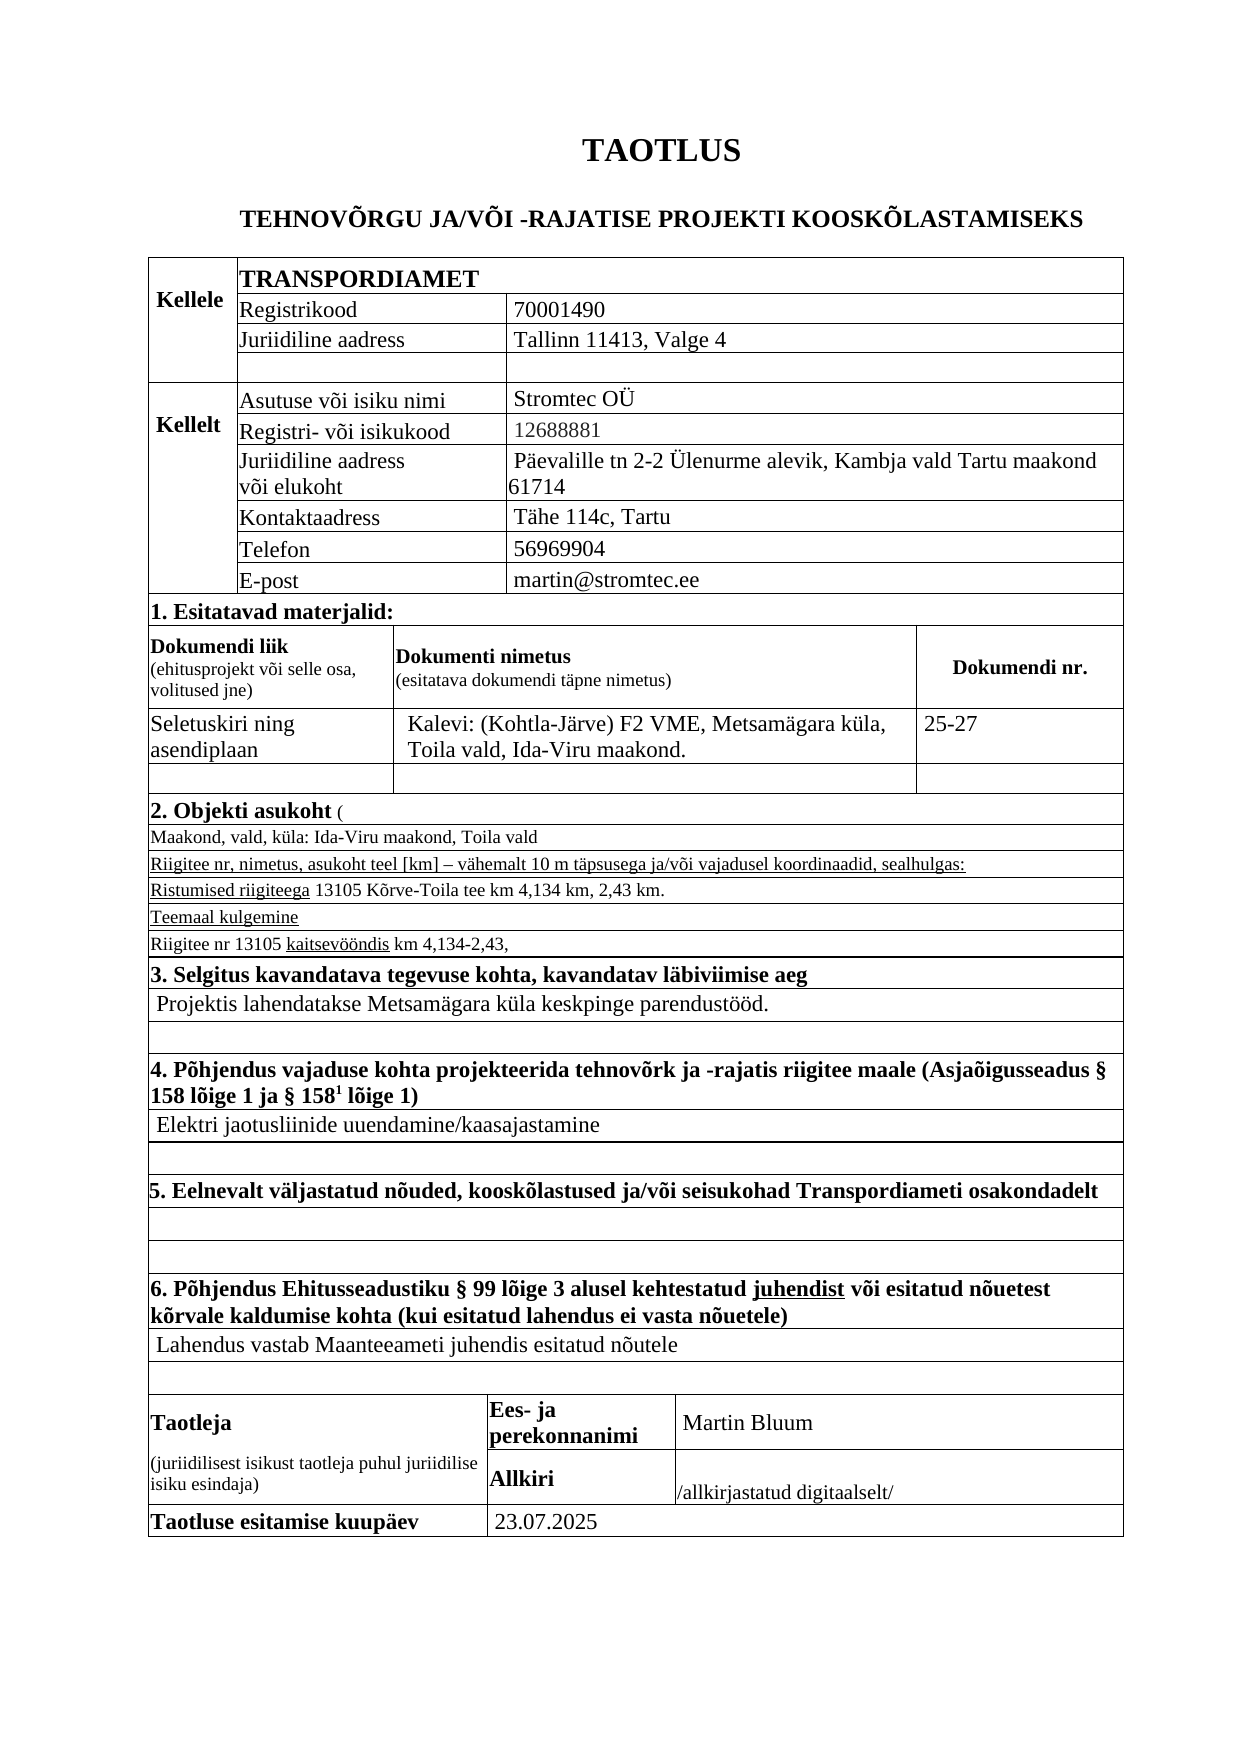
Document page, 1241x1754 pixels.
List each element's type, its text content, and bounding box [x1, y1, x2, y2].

table_cell [149, 1208, 1123, 1240]
table_cell Registrikood [238, 294, 506, 322]
table_cell Dokumenti nimetus (esitatava dokumendi täpne nimetus) [394, 626, 916, 707]
table_header TRANSPORDIAMET [238, 258, 1123, 293]
table_cell Maakond, vald, küla: Ida-Viru maakond, Toila vald [149, 825, 1123, 850]
table_cell Elektri jaotusliinide uuendamine/kaasajastamine [149, 1110, 1123, 1141]
table_cell [149, 764, 393, 792]
table_cell [149, 1362, 1123, 1394]
table_cell Tähe 114c, Tartu [507, 501, 1123, 531]
table_cell 5. Eelnevalt väljastatud nõuded, kooskõlastused ja/või seisukohad Transpordiameti osakondadelt [149, 1175, 1123, 1207]
table_cell Dokumendi liik (ehitusprojekt või selle osa, volitused jne) [149, 626, 393, 707]
table_cell Seletuskiri ning asendiplaan [149, 709, 393, 763]
table_cell 25-27 [917, 709, 1123, 763]
table_cell 12688881 [507, 414, 1123, 444]
table_cell Asutuse või isiku nimi [238, 383, 506, 413]
table_cell Projektis lahendatakse Metsamägara küla keskpinge parendustööd. [149, 989, 1123, 1021]
table_cell /allkirjastatud digitaalselt/ [676, 1450, 1123, 1504]
table_header Kellele [149, 258, 237, 382]
table_cell 4. Põhjendus vajaduse kohta projekteerida tehnovõrk ja -rajatis riigitee maale (Asjaõigusseadus § 158 lõige 1 ja § 1581 lõige 1) [149, 1054, 1123, 1109]
table_cell [238, 353, 506, 382]
table_cell Juriidiline aadress või elukoht [238, 445, 506, 499]
table_cell Kontaktaadress [238, 501, 506, 531]
table_cell 6. Põhjendus Ehitusseadustiku § 99 lõige 3 alusel kehtestatud juhendist või esitatud nõuetest kõrvale kaldumise kohta (kui esitatud lahendus ei vasta nõuetele) [149, 1274, 1123, 1328]
table_cell Ristumised riigiteega 13105 Kõrve-Toila tee km 4,134 km, 2,43 km. [149, 878, 1123, 903]
table_cell Telefon [238, 532, 506, 562]
table_cell Allkiri [488, 1450, 675, 1504]
table_cell Martin Bluum [676, 1395, 1123, 1449]
table_cell Kellelt [149, 383, 237, 593]
table_cell Kalevi: (Kohtla-Järve) F2 VME, Metsamägara küla, Toila vald, Ida-Viru maakond. [394, 709, 916, 763]
text TEHNOVÕRGU JA/VÕI -RAJATISE PROJEKTI KOOSKÕLASTAMISEKS [177, 204, 1146, 233]
table_cell Teemaal kulgemine [149, 904, 1123, 930]
table_cell 3. Selgitus kavandatava tegevuse kohta, kavandatav läbiviimise aeg [149, 958, 1123, 988]
table_cell Riigitee nr, nimetus, asukoht teel [km] – vähemalt 10 m täpsusega ja/või vajadusel koordinaadid, sealhulgas: [149, 851, 1123, 877]
table_cell [149, 1022, 1123, 1053]
table_cell Lahendus vastab Maanteeameti juhendis esitatud nõutele [149, 1329, 1123, 1361]
table_cell Registri- või isikukood [238, 414, 506, 444]
table_cell Juriidiline aadress [238, 324, 506, 352]
table_cell E-post [238, 563, 506, 593]
table_cell 2. Objekti asukoht ( [149, 794, 1123, 824]
table_cell Taotleja [149, 1395, 487, 1449]
table_cell (juriidilisest isikust taotleja puhul juriidilise isiku esindaja) [149, 1449, 487, 1504]
table_cell [394, 764, 916, 792]
table_cell martin@stromtec.ee [507, 563, 1123, 593]
table_cell Stromtec OÜ [507, 383, 1123, 413]
table_cell 1. Esitatavad materjalid: [149, 594, 1123, 624]
table_cell 70001490 [507, 294, 1123, 322]
text TAOTLUS [177, 130, 1146, 168]
table_cell Tallinn 11413, Valge 4 [507, 324, 1123, 352]
table_cell Riigitee nr 13105 kaitsevööndis km 4,134-2,43, [149, 931, 1123, 956]
table_cell 23.07.2025 [488, 1505, 1123, 1536]
table_cell Päevalille tn 2-2 Ülenurme alevik, Kambja vald Tartu maakond 61714 [507, 445, 1123, 499]
table_cell Dokumendi nr. [917, 626, 1123, 707]
table_cell Taotluse esitamise kuupäev [149, 1505, 487, 1536]
table_cell [507, 353, 1123, 382]
table_cell [149, 1143, 1123, 1174]
table_cell [917, 764, 1123, 792]
table_cell [149, 1241, 1123, 1273]
table_cell Ees- ja perekonnanimi [488, 1395, 675, 1449]
table_cell 56969904 [507, 532, 1123, 562]
